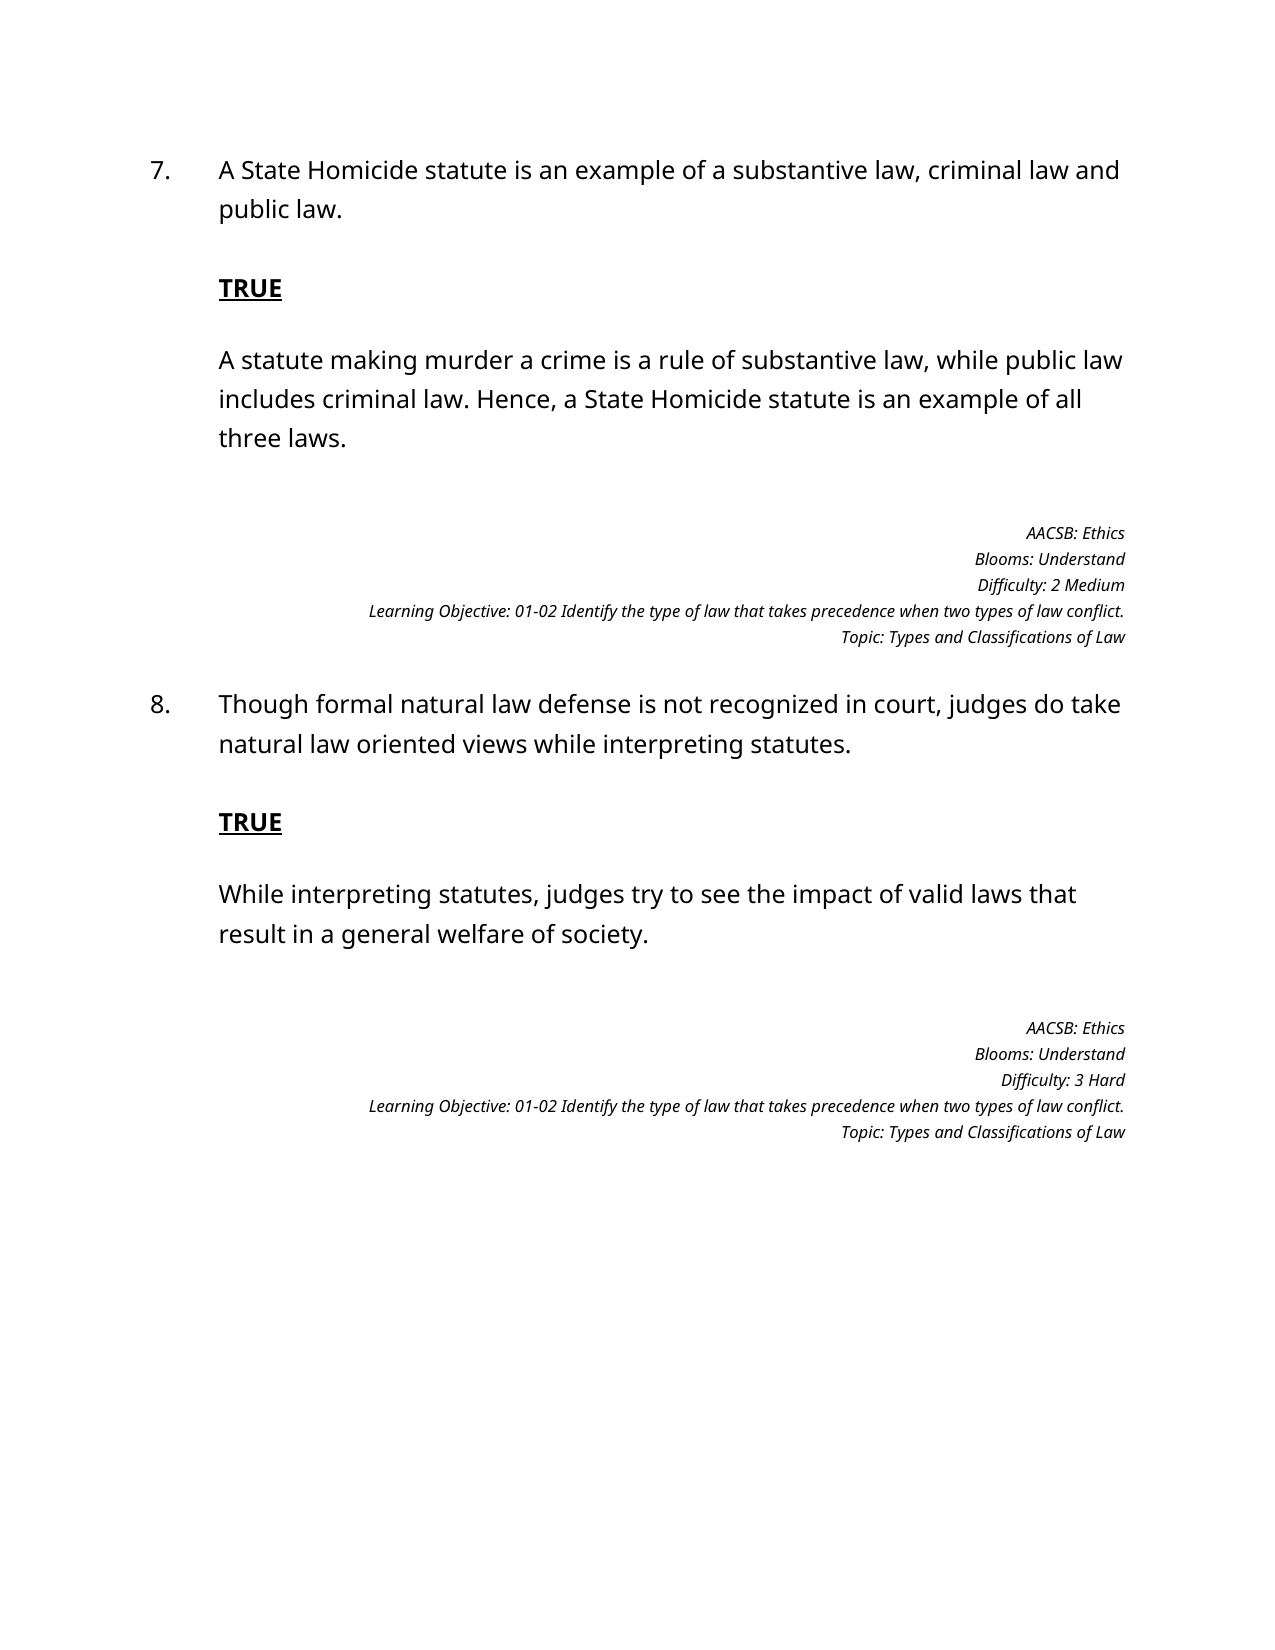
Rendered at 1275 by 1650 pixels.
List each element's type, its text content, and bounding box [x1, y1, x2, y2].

table_header AACSB: Ethics Blooms: Understand Difficulty: 2 Medium Learning Objective: 01-02 Identify the type of law that takes precedence when two types of law conflict. Topic: Types and Classifications of Law [150, 521, 1125, 684]
table_header 7. [150, 153, 218, 492]
table_header 8. [150, 687, 218, 987]
table_header AACSB: Ethics Blooms: Understand Difficulty: 3 Hard Learning Objective: 01-02 Identify the type of law that takes precedence when two types of law conflict. Topic: Types and Classifications of Law [150, 1017, 1125, 1179]
table_header A State Homicide statute is an example of a substantive law, criminal law and public law. TRUE A statute making murder a crime is a rule of substantive law, while public law includes criminal law. Hence, a State Homicide statute is an example of all three laws. [218, 153, 1125, 492]
table_header Though formal natural law defense is not recognized in court, judges do take natural law oriented views while interpreting statutes. TRUE While interpreting statutes, judges try to see the impact of valid laws that result in a general welfare of society. [218, 687, 1125, 987]
